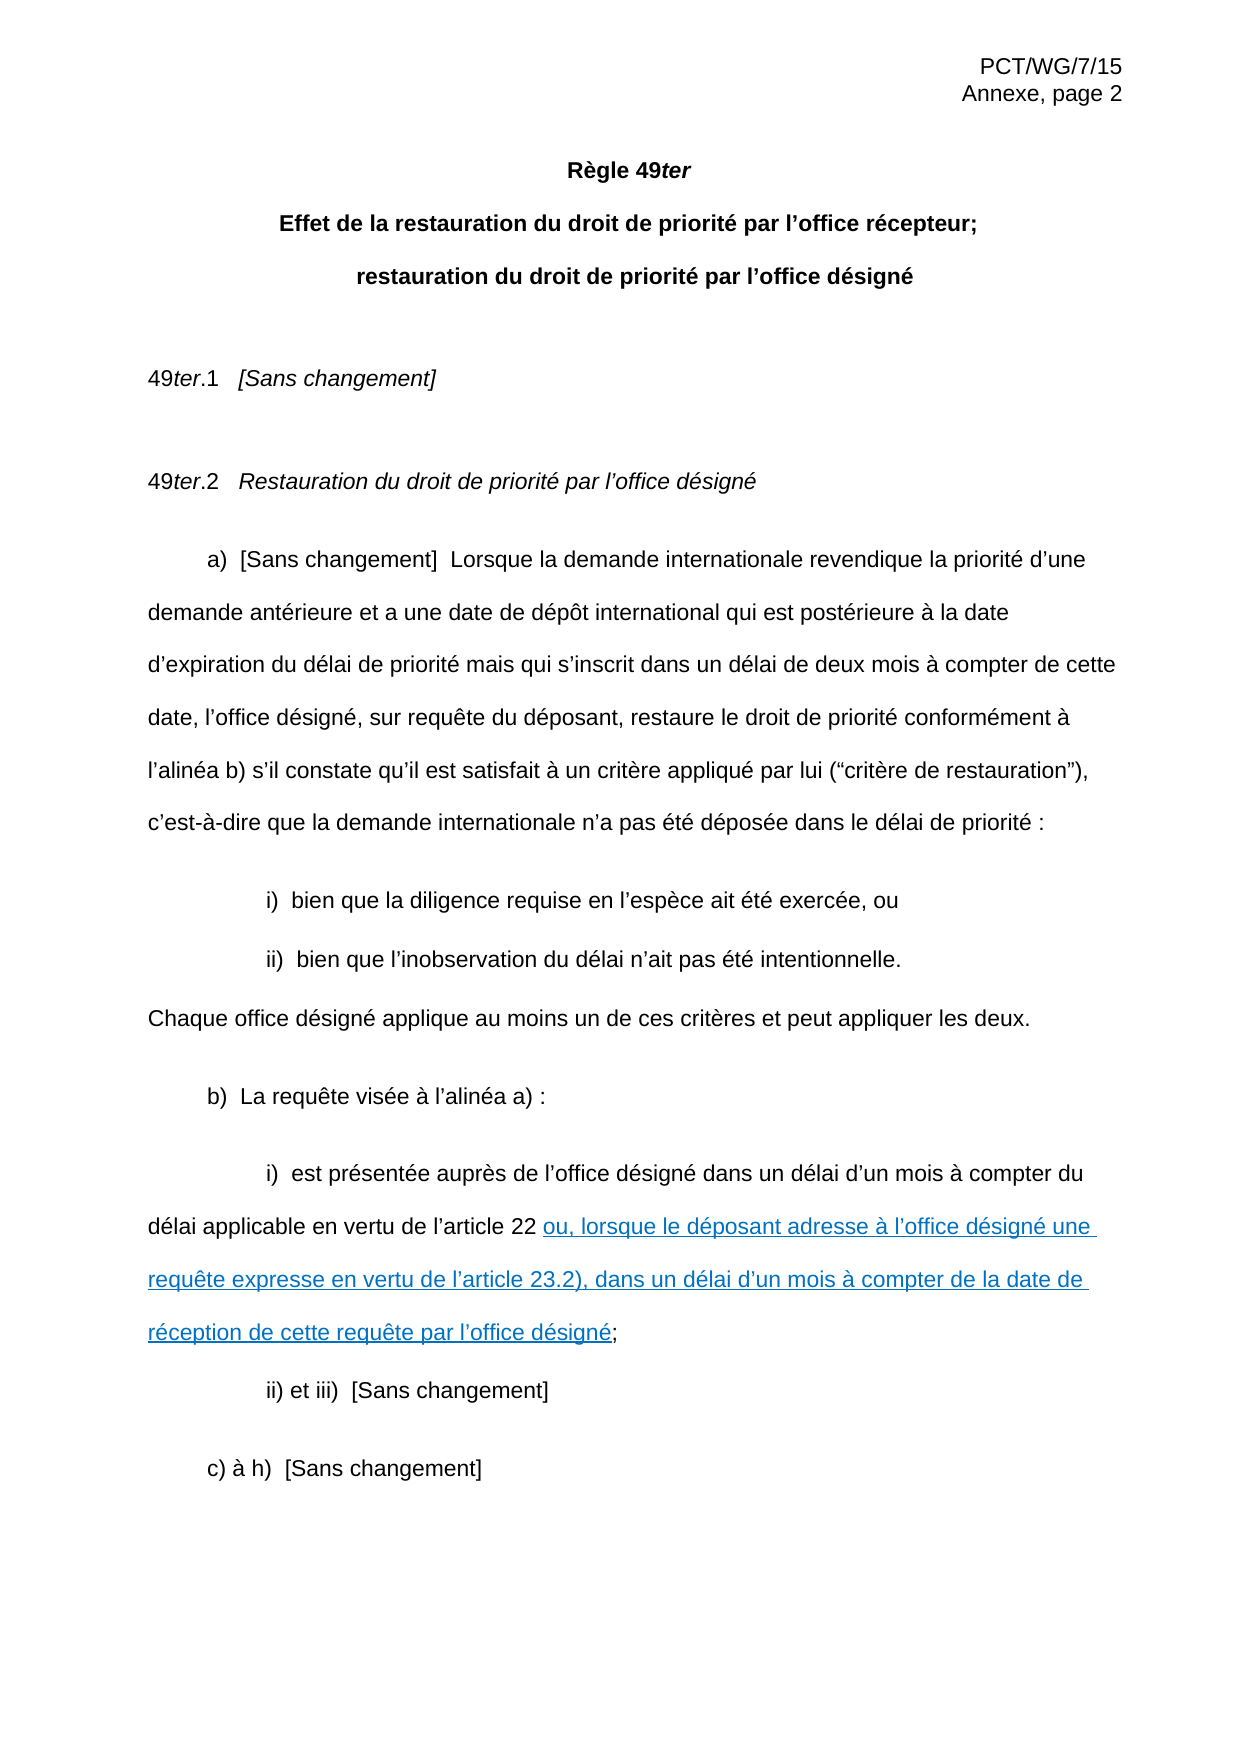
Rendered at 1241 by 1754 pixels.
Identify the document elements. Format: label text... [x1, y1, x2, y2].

text i) bien que la diligence requise en l’espèce ait été exercée, ou [148, 887, 1122, 913]
text a) [Sans changement] Lorsque la demande internationale revendique la priorité d’une demande antérieure et a une date de dépôt international qui est postérieure à la date d’expiration du délai de priorité mais qui s’inscrit dans un délai de deux mois à compter de cette date, l’office désigné, sur requête du déposant, restaure le droit de priorité conformément à l’alinéa b) s’il constate qu’il est satisfait à un critère appliqué par lui (“critère de restauration”), c’est-à-dire que la demande internationale n’a pas été déposée dans le délai de priorité : [148, 546, 1122, 836]
text c) à h) [Sans changement] [148, 1455, 1122, 1481]
text 49ter.1 [Sans changement] [148, 365, 1122, 392]
text Chaque office désigné applique au moins un de ces critères et peut appliquer les deux. [148, 1005, 1122, 1031]
title Règle 49ter Effet de la restauration du droit de priorité par l’office récepteur; restauration du droit de priorité par l’office désigné [148, 157, 1122, 289]
text ii) et iii) [Sans changement] [148, 1377, 1122, 1404]
text ii) bien que l’inobservation du délai n’ait pas été intentionnelle. [148, 946, 1122, 972]
text i) est présentée auprès de l’office désigné dans un délai d’un mois à compter du délai applicable en vertu de l’article 22 ou, lorsque le déposant adresse à l’office désigné une requête expresse en vertu de l’article 23.2), dans un délai d’un mois à compter de la date de réception de cette requête par l’office désigné; [148, 1160, 1122, 1345]
text b) La requête visée à l’alinéa a) : [148, 1083, 1122, 1109]
text 49ter.2 Restauration du droit de priorité par l’office désigné [148, 468, 1122, 494]
